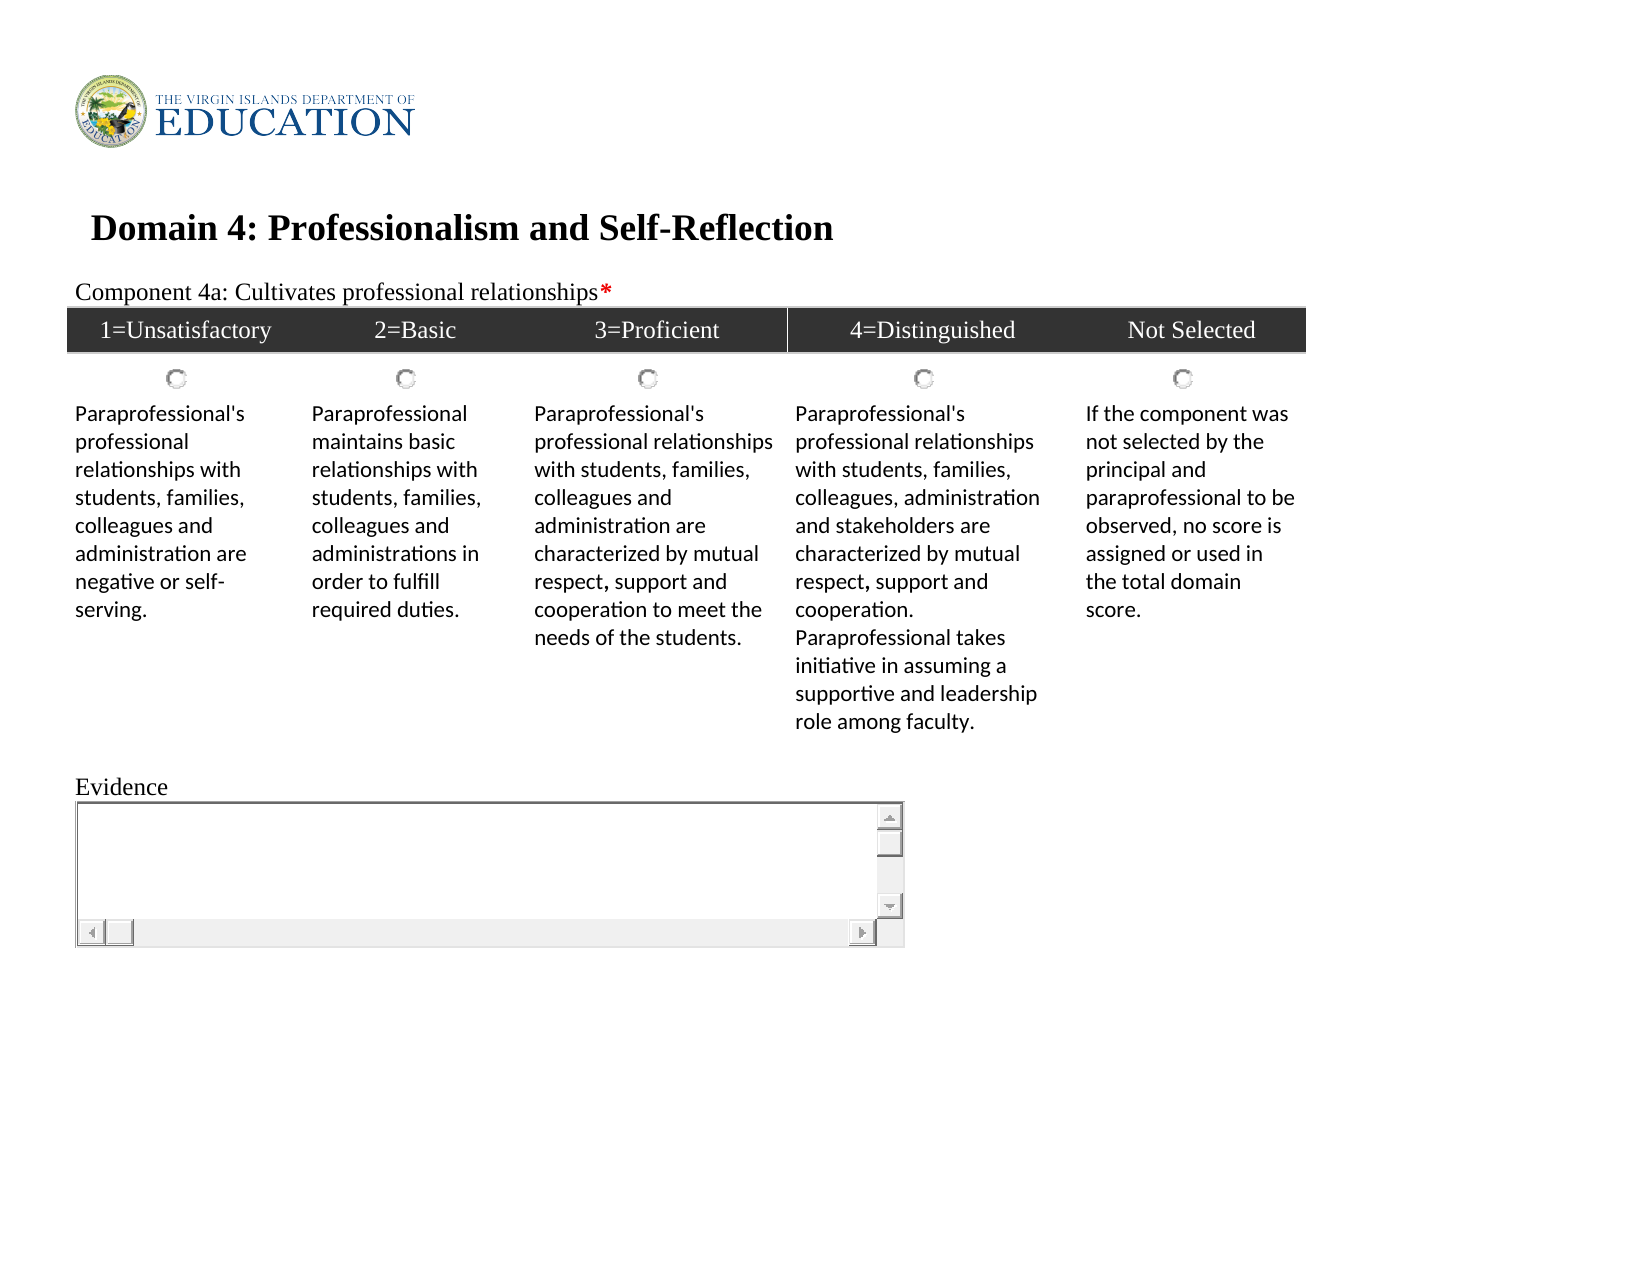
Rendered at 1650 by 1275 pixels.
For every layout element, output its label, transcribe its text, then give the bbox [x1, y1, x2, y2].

picture [75, 75, 419, 148]
table_cell Paraprofessional's professional relationships with students, families, colleagues and administration are negative or self-serving. [67, 354, 304, 772]
text Evidence [75, 772, 1575, 801]
table_header Not Selected [1078, 308, 1306, 352]
text Domain 4: Professionalism and Self-Reflection [91, 205, 1575, 248]
table_header 4=Distinguished [788, 308, 1078, 352]
table_cell Paraprofessional's professional relationships with students, families, colleagues and administration are characterized by mutual respect, support and cooperation to meet the needs of the students. [526, 354, 787, 772]
table_cell If the component was not selected by the principal and paraprofessional to be observed, no score is assigned or used in the total domain score. [1078, 354, 1306, 772]
table_cell Paraprofessional maintains basic relationships with students, families, colleagues and administrations in order to fulfill required duties. [304, 354, 526, 772]
text Component 4a: Cultivates professional relationships* [75, 277, 1575, 306]
table_header 2=Basic [304, 308, 526, 352]
table_header 3=Proficient [526, 308, 787, 352]
table_cell Paraprofessional's professional relationships with students, families, colleagues, administration and stakeholders are characterized by mutual respect, support and cooperation. Paraprofessional takes initiative in assuming a supportive and leadership role among faculty. [788, 354, 1078, 772]
table_header 1=Unsatisfactory [67, 308, 304, 352]
